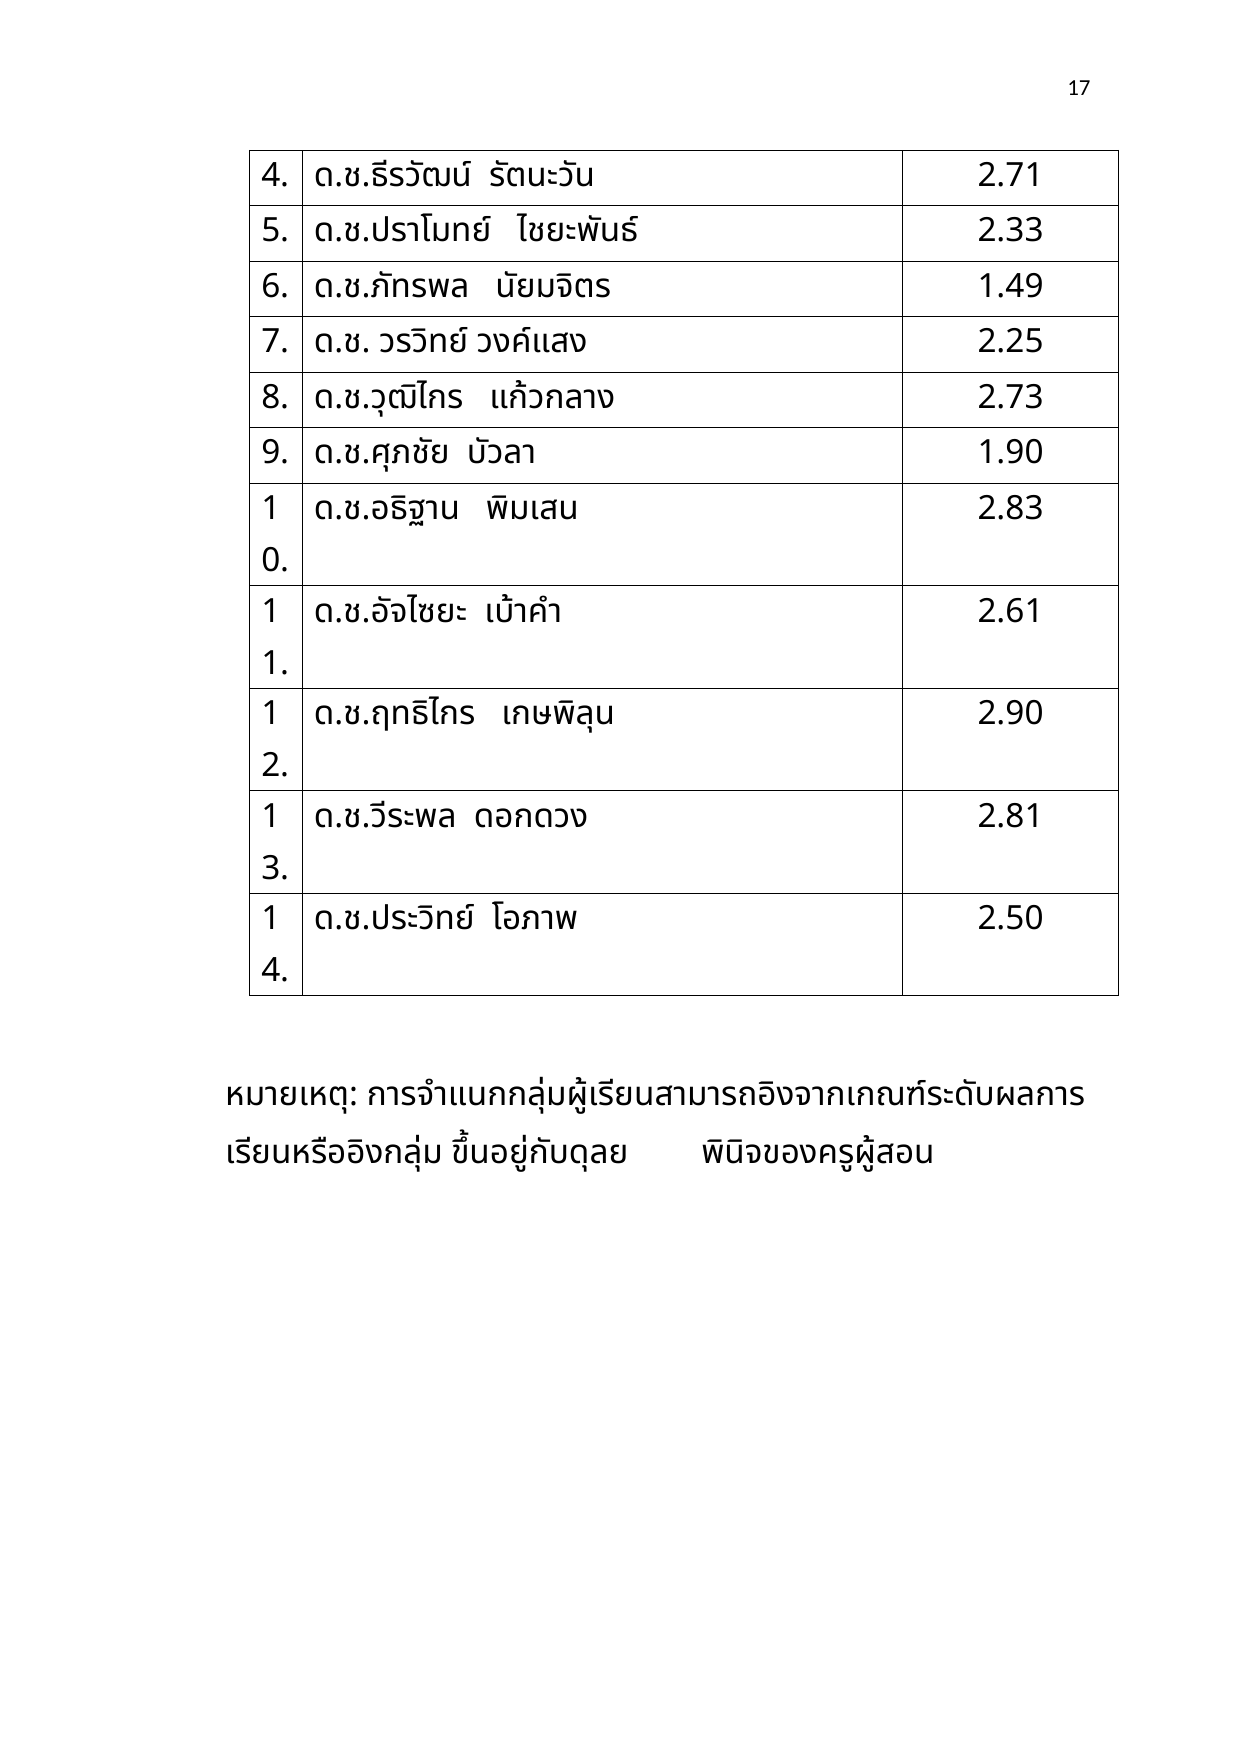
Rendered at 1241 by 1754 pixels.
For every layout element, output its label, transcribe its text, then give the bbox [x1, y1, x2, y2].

table_cell 7. [250, 317, 302, 372]
table_cell 11. [250, 586, 302, 688]
table_cell ด.ช.ศุภชัย บัวลา [303, 428, 902, 483]
table_cell ด.ช.วีระพล ดอกดวง [303, 791, 902, 893]
text หมายเหตุ: การจำแนกกลุ่มผู้เรียนสามารถอิงจากเกณฑ์ระดับผลการเรียนหรืออิงกลุ่ม ขึ้นอยู่กับดุลย พินิจของครูผู้สอน [225, 1069, 1090, 1178]
table_cell 4. [250, 151, 302, 205]
table_cell 2.71 [903, 151, 1118, 205]
table_cell 8. [250, 373, 302, 427]
table_cell 2.73 [903, 373, 1118, 427]
table_cell 12. [250, 689, 302, 790]
table_cell 5. [250, 206, 302, 261]
table_cell ด.ช.ฤทธิไกร เกษพิลุน [303, 689, 902, 790]
table_cell 6. [250, 262, 302, 316]
table_cell 9. [250, 428, 302, 483]
table_cell ด.ช.อัจไซยะ เบ้าคำ [303, 586, 902, 688]
table_cell 2.90 [903, 689, 1118, 790]
table_cell ด.ช.วุฒิไกร แก้วกลาง [303, 373, 902, 427]
table_cell 2.25 [903, 317, 1118, 372]
table_cell 14. [250, 894, 302, 995]
table_cell 2.81 [903, 791, 1118, 893]
table_cell 1.90 [903, 428, 1118, 483]
table_cell ด.ช.ปราโมทย์ ไชยะพันธ์ [303, 206, 902, 261]
table_cell ด.ช.อธิฐาน พิมเสน [303, 484, 902, 585]
table_cell ด.ช.ภัทรพล นัยมจิตร [303, 262, 902, 316]
table_cell 10. [250, 484, 302, 585]
table_cell 2.33 [903, 206, 1118, 261]
table_cell 13. [250, 791, 302, 893]
table_cell ด.ช.ประวิทย์ โอภาพ [303, 894, 902, 995]
table_cell 2.83 [903, 484, 1118, 585]
table_cell 1.49 [903, 262, 1118, 316]
table_cell 2.61 [903, 586, 1118, 688]
table_cell ด.ช.ธีรวัฒน์ รัตนะวัน [303, 151, 902, 205]
table_cell 2.50 [903, 894, 1118, 995]
table_cell ด.ช. วรวิทย์ วงค์แสง [303, 317, 902, 372]
